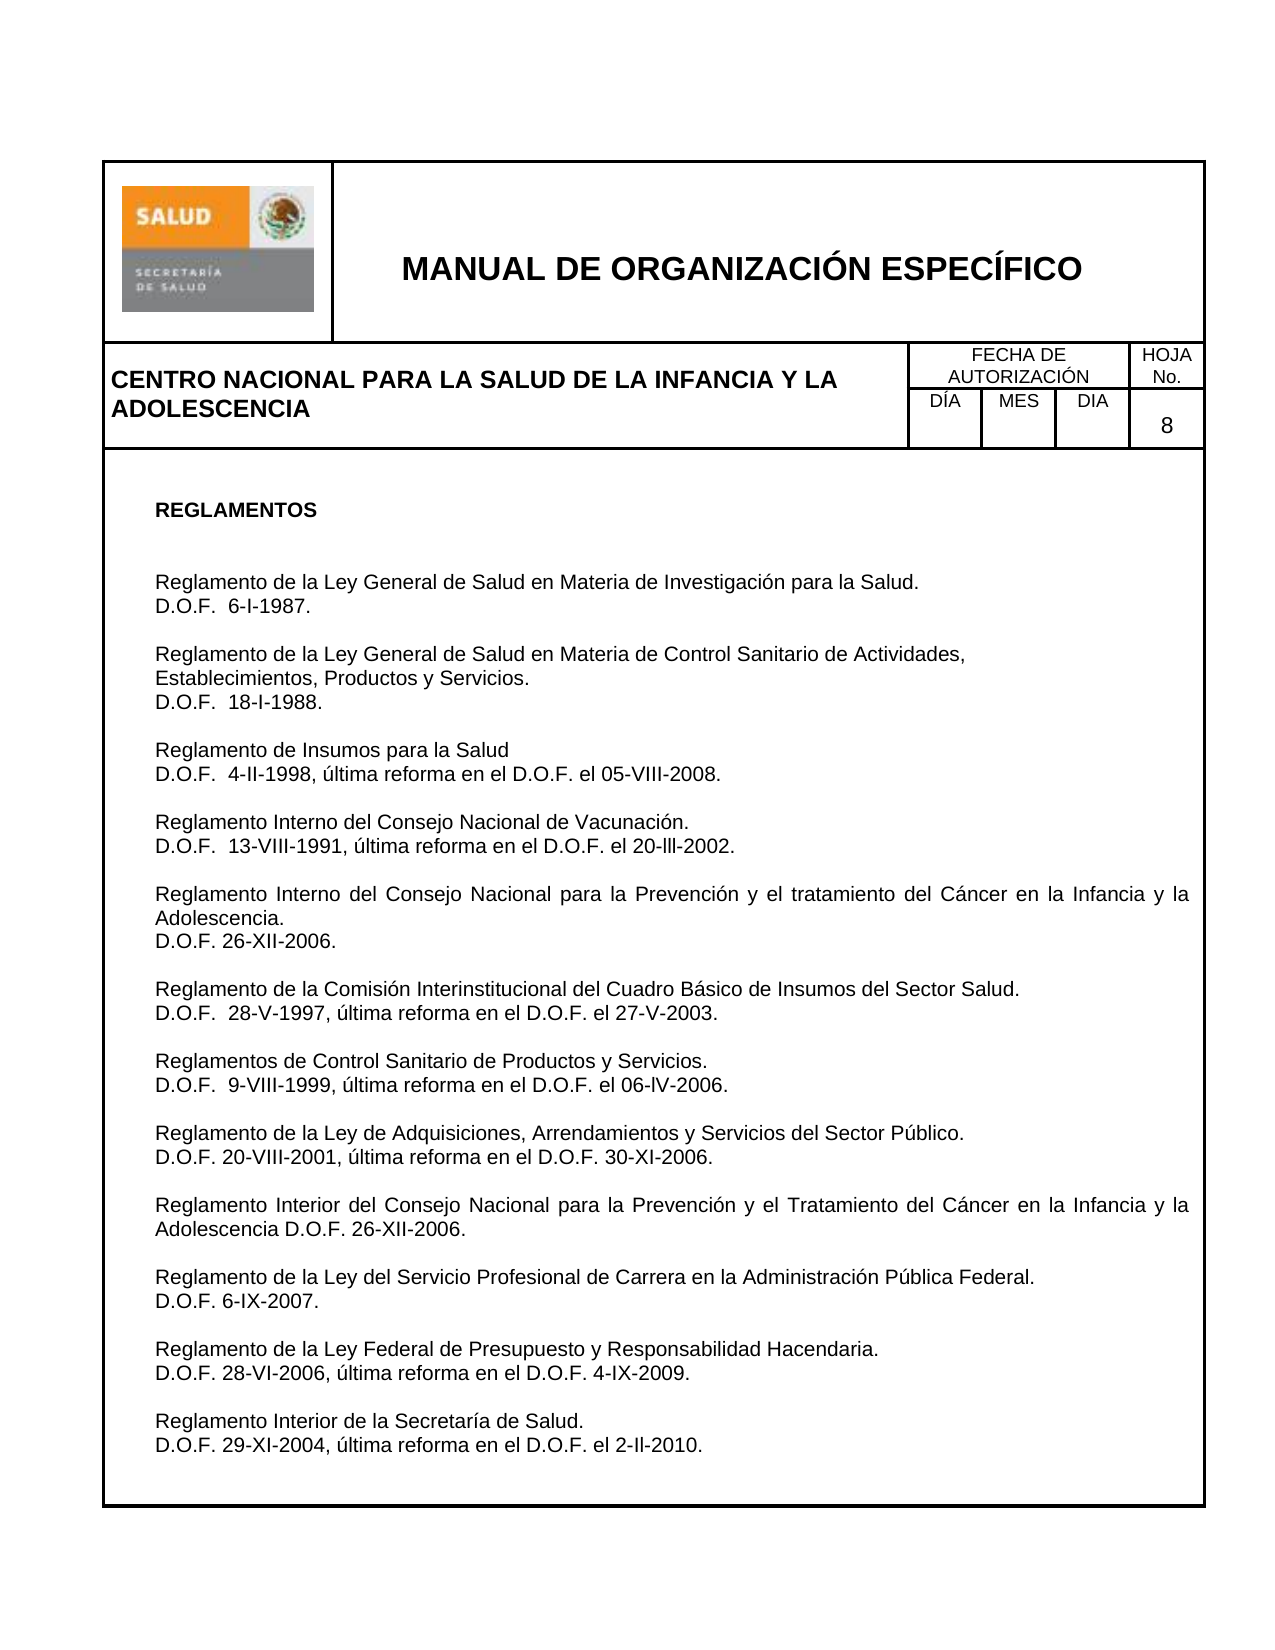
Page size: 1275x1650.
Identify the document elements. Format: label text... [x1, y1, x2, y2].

table_cell DÍA [910, 390, 980, 447]
table_cell DIA [1057, 390, 1128, 447]
table_cell 8 [1131, 390, 1203, 447]
table_cell MANUAL DE ORGANIZACIÓN ESPECÍFICO [334, 163, 1203, 341]
table_cell CENTRO NACIONAL PARA LA SALUD DE LA INFANCIA Y LA ADOLESCENCIA [105, 344, 907, 447]
picture [122, 186, 314, 312]
table_cell MES [983, 390, 1054, 447]
table_cell HOJA No. [1131, 344, 1203, 387]
table_cell REGLAMENTOS Reglamento de la Ley General de Salud en Materia de Investigación para la Salud. D.O.F. 6-I-1987. Reglamento de la Ley General de Salud en Materia de Control Sanitario de Actividades, Establecimientos, Productos y Servicios. D.O.F. 18-I-1988. Reglamento de Insumos para la Salud D.O.F. 4-II-1998, última reforma en el D.O.F. el 05-VIII-2008. Reglamento Interno del Consejo Nacional de Vacunación. D.O.F. 13-VIII-1991, última reforma en el D.O.F. el 20-lll-2002. Reglamento Interno del Consejo Nacional para la Prevención y el tratamiento del Cáncer en la Infancia y la Adolescencia. D.O.F. 26-XII-2006. Reglamento de la Comisión Interinstitucional del Cuadro Básico de Insumos del Sector Salud. D.O.F. 28-V-1997, última reforma en el D.O.F. el 27-V-2003. Reglamentos de Control Sanitario de Productos y Servicios. D.O.F. 9-VIII-1999, última reforma en el D.O.F. el 06-lV-2006. Reglamento de la Ley de Adquisiciones, Arrendamientos y Servicios del Sector Público. D.O.F. 20-VIII-2001, última reforma en el D.O.F. 30-XI-2006. Reglamento Interior del Consejo Nacional para la Prevención y el Tratamiento del Cáncer en la Infancia y la Adolescencia D.O.F. 26-XII-2006. Reglamento de la Ley del Servicio Profesional de Carrera en la Administración Pública Federal. D.O.F. 6-IX-2007. Reglamento de la Ley Federal de Presupuesto y Responsabilidad Hacendaria. D.O.F. 28-VI-2006, última reforma en el D.O.F. 4-IX-2009. Reglamento Interior de la Secretaría de Salud. D.O.F. 29-XI-2004, última reforma en el D.O.F. el 2-Il-2010. [105, 450, 1203, 1504]
table_cell FECHA DE AUTORIZACIÓN [910, 344, 1128, 387]
table_cell [105, 163, 331, 341]
